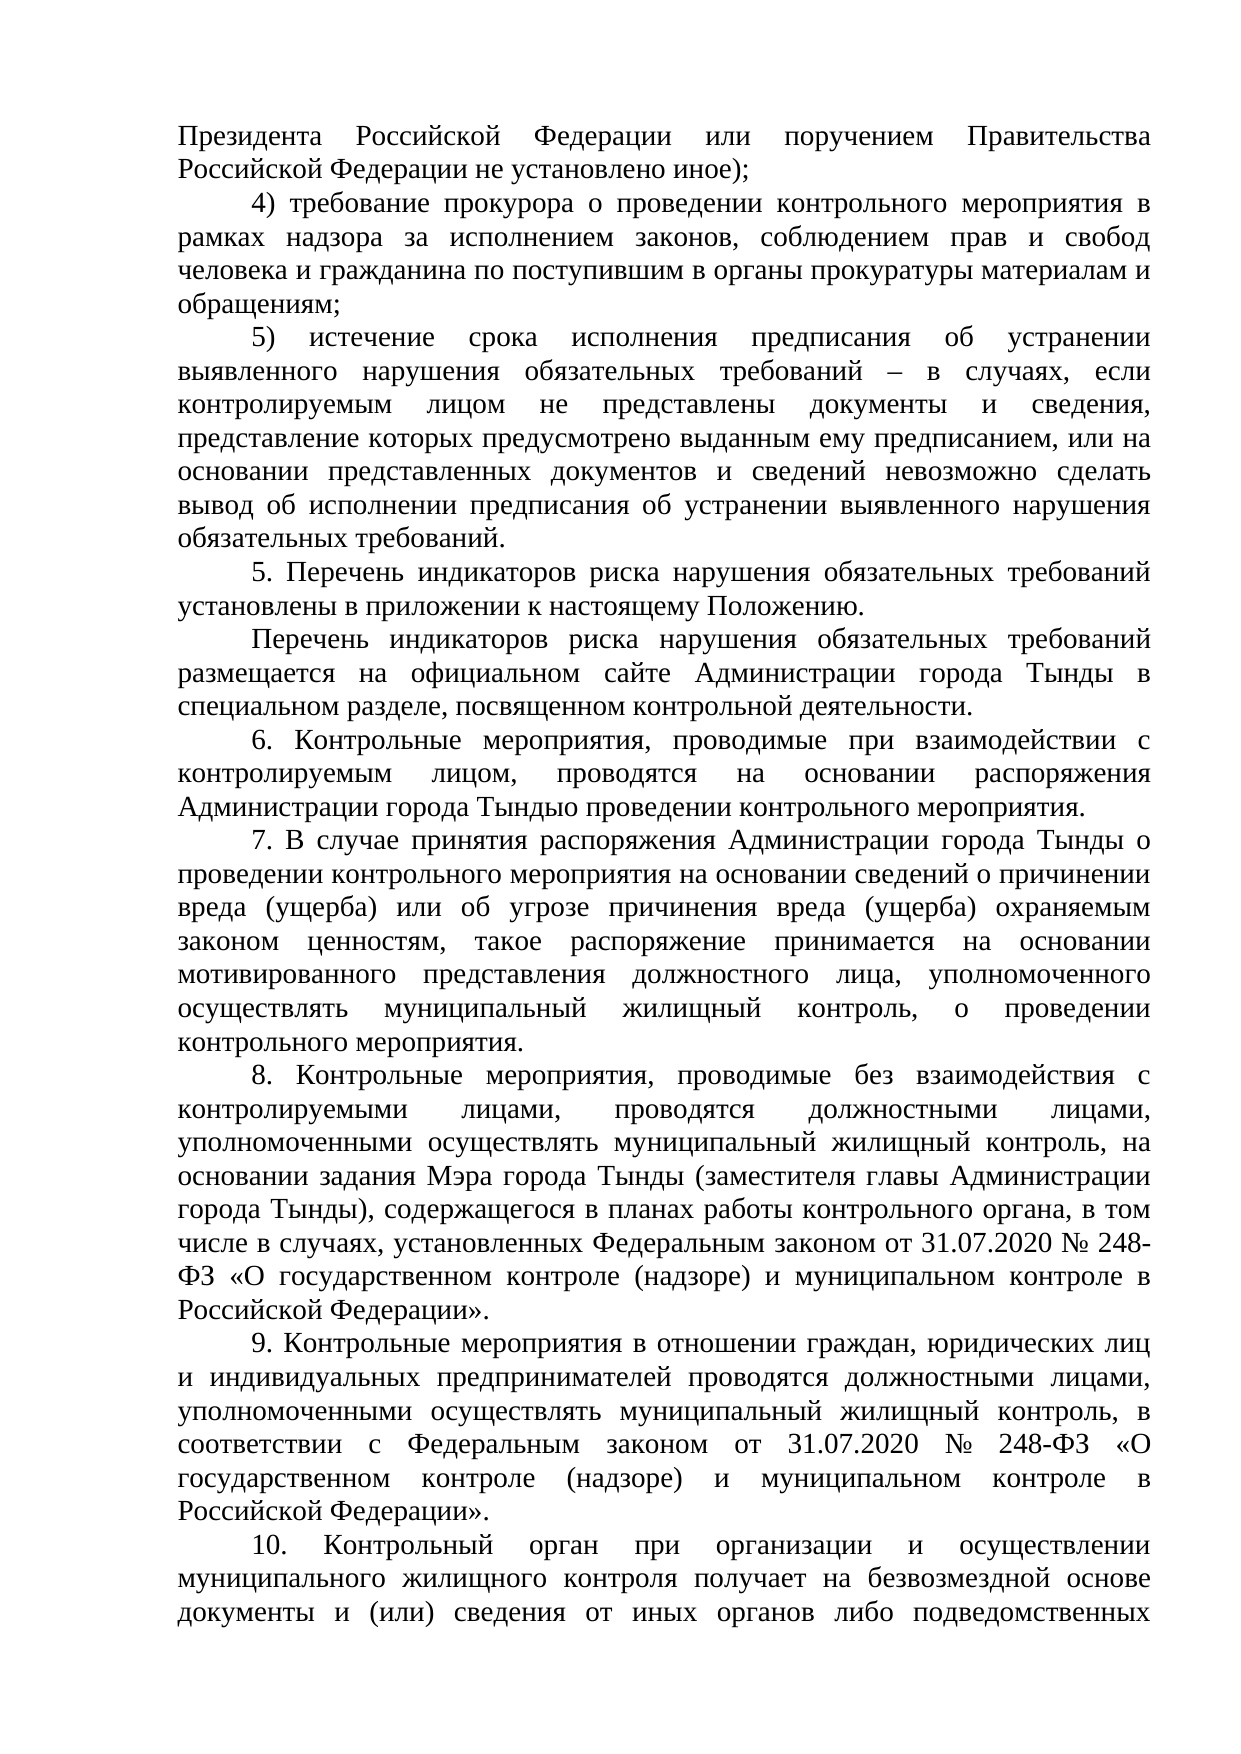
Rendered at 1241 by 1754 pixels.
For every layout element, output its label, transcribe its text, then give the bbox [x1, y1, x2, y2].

text 5) истечение срока исполнения предписания об устранении выявленного нарушения обязательных требований – в случаях, если контролируемым лицом не представлены документы и сведения, представление которых предусмотрено выданным ему предписанием, или на основании представленных документов и сведений невозможно сделать вывод об исполнении предписания об устранении выявленного нарушения обязательных требований. [177, 319, 1152, 554]
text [177, 1527, 1152, 1627]
text 7. В случае принятия распоряжения Администрации города Тынды о проведении контрольного мероприятия на основании сведений о причинении вреда (ущерба) или об угрозе причинения вреда (ущерба) охраняемым законом ценностям, такое распоряжение принимается на основании мотивированного представления должностного лица, уполномоченного осуществлять муниципальный жилищный контроль, о проведении контрольного мероприятия. [177, 822, 1152, 1057]
text Перечень индикаторов риска нарушения обязательных требований размещается на официальном сайте Администрации города Тынды в специальном разделе, посвященном контрольной деятельности. [177, 621, 1152, 722]
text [177, 118, 1152, 185]
text 8. Контрольные мероприятия, проводимые без взаимодействия с контролируемыми лицами, проводятся должностными лицами, уполномоченными осуществлять муниципальный жилищный контроль, на основании задания Мэра города Тынды (заместителя главы Администрации города Тынды), содержащегося в планах работы контрольного органа, в том числе в случаях, установленных Федеральным законом от 31.07.2020 № 248-ФЗ «О государственном контроле (надзоре) и муниципальном контроле в Российской Федерации». [177, 1225, 1152, 1326]
text 8. Контрольные мероприятия, проводимые без взаимодействия с контролируемыми лицами, проводятся должностными лицами, уполномоченными осуществлять муниципальный жилищный контроль, на основании задания Мэра города Тынды (заместителя главы Администрации города Тынды), содержащегося в планах работы контрольного органа, в том числе в случаях, установленных Федеральным законом от 31.07.2020 № 248-ФЗ «О государственном контроле (надзоре) и муниципальном контроле в Российской Федерации». [177, 1057, 1152, 1225]
text 9. Контрольные мероприятия в отношении граждан, юридических лиц и индивидуальных предпринимателей проводятся должностными лицами, уполномоченными осуществлять муниципальный жилищный контроль, в соответствии с Федеральным законом от 31.07.2020 № 248-ФЗ «О государственном контроле (надзоре) и муниципальном контроле в Российской Федерации». [177, 1326, 1152, 1527]
text 5. Перечень индикаторов риска нарушения обязательных требований установлены в приложении к настоящему Положению. [177, 554, 1152, 621]
text 4) требование прокурора о проведении контрольного мероприятия в рамках надзора за исполнением законов, соблюдением прав и свобод человека и гражданина по поступившим в органы прокуратуры материалам и обращениям; [177, 185, 1152, 319]
text 6. Контрольные мероприятия, проводимые при взаимодействии с контролируемым лицом, проводятся на основании распоряжения Администрации города Тындыо проведении контрольного мероприятия. [177, 722, 1152, 822]
